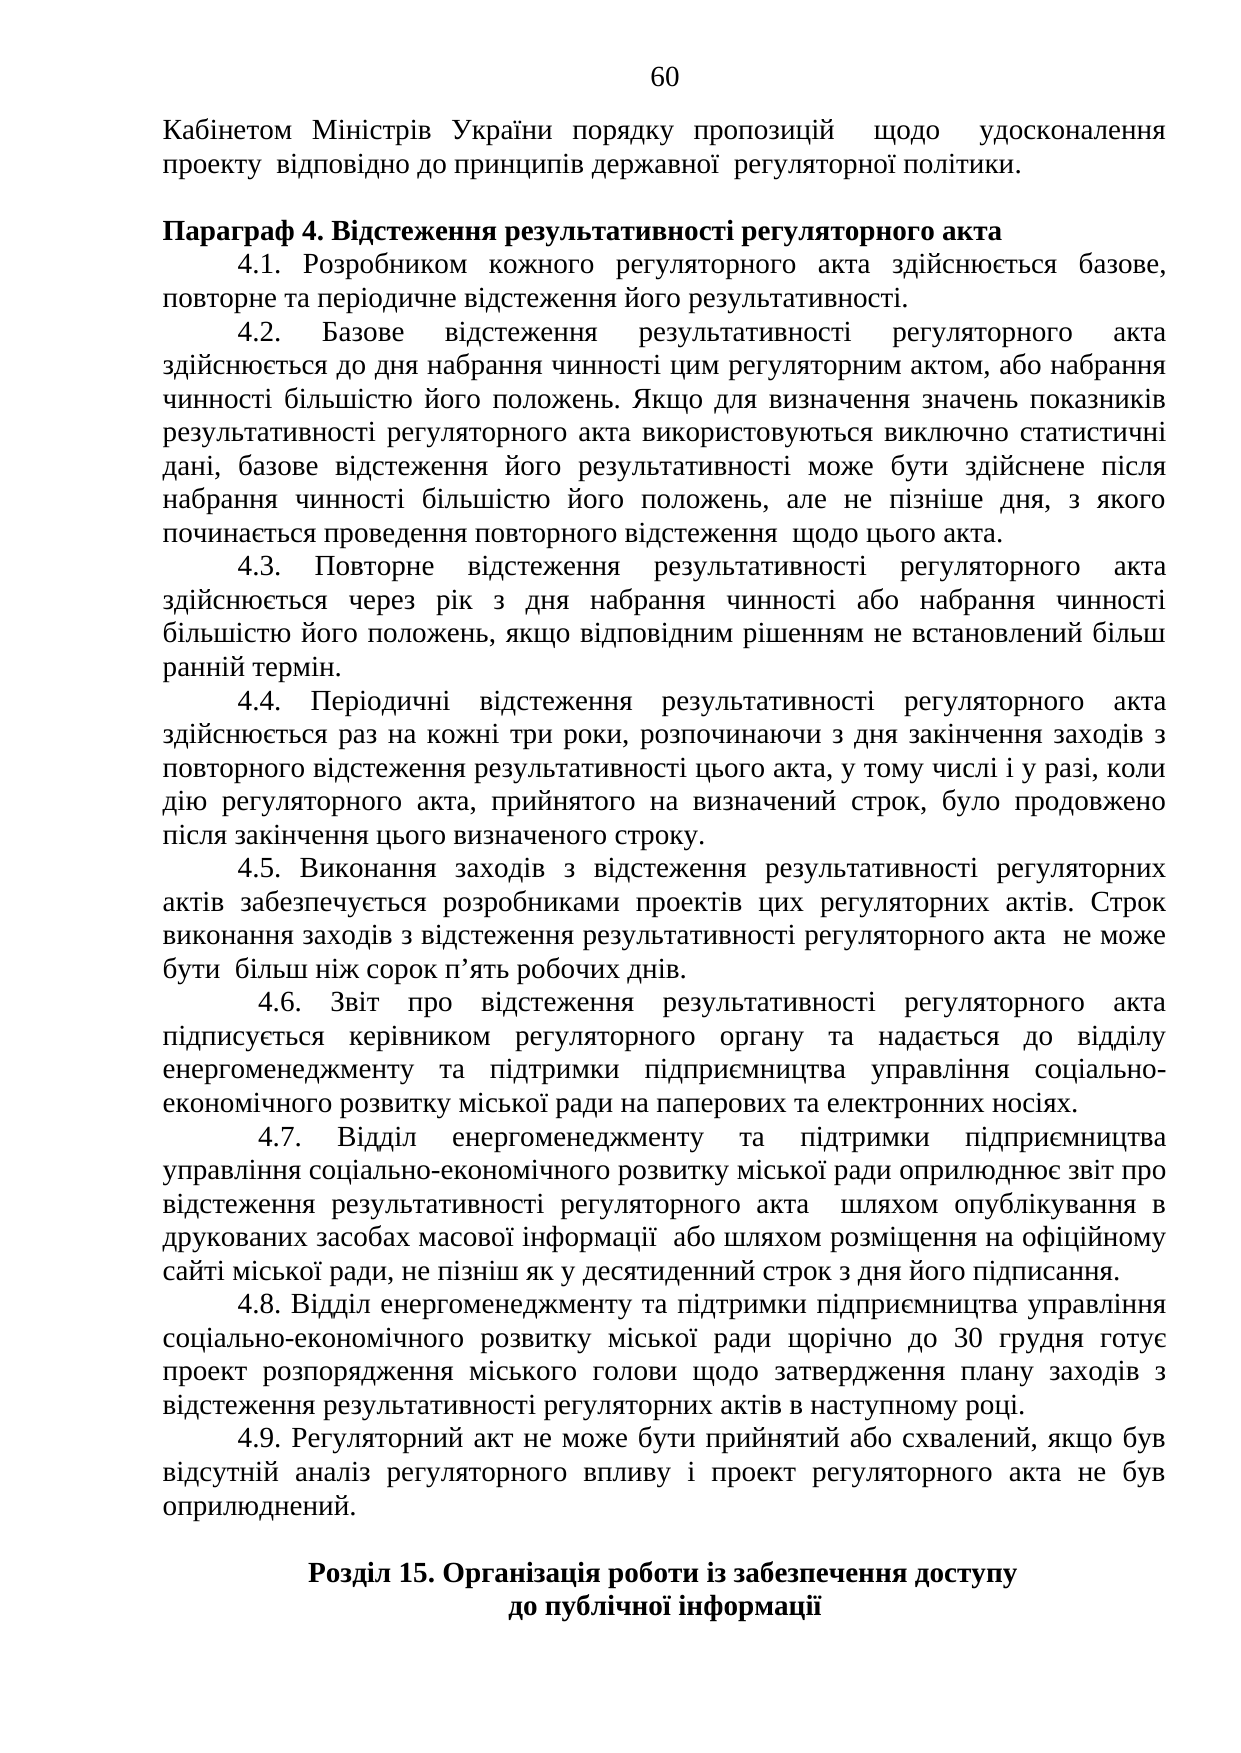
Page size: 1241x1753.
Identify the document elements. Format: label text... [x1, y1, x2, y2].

text Розділ 15. Організація роботи із забезпечення доступу до публічної інформації [158, 1555, 1167, 1622]
text 4.4. Періодичні відстеження результативності регуляторного акта здійснюється раз на кожні три роки, розпочинаючи з дня закінчення заходів з повторного відстеження результативності цього акта, у тому числі і у разі, коли дію регуляторного акта, прийнятого на визначений строк, було продовжено після закінчення цього визначеного строку. [162, 683, 1167, 850]
text Параграф 4. Відстеження результативності регуляторного акта [162, 213, 1167, 247]
text 4.8. Відділ енергоменеджменту та підтримки підприємництва управління соціально-економічного розвитку міської ради щорічно до 30 грудня готує проект розпорядження міського голови щодо затвердження плану заходів з відстеження результативності регуляторних актів в наступному році. [162, 1286, 1167, 1421]
text 4.9. Регуляторний акт не може бути прийнятий або схвалений, якщо був відсутній аналіз регуляторного впливу і проект регуляторного акта не був оприлюднений. [162, 1421, 1167, 1521]
text 4.6. Звіт про відстеження результативності регуляторного акта підписується керівником регуляторного органу та надається до відділу енергоменеджменту та підтримки підприємництва управління соціально-економічного розвитку міської ради на паперових та електронних носіях. [162, 984, 1167, 1119]
text 4.1. Розробником кожного регуляторного акта здійснюється базове, повторне та періодичне відстеження його результативності. [162, 247, 1167, 314]
text 4.3. Повторне відстеження результативності регуляторного акта здійснюється через рік з дня набрання чинності або набрання чинності більшістю його положень, якщо відповідним рішенням не встановлений більш ранній термін. [162, 548, 1167, 683]
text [162, 112, 1167, 179]
text 4.7. Відділ енергоменеджменту та підтримки підприємництва управління соціально-економічного розвитку міської ради оприлюднює звіт про відстеження результативності регуляторного акта шляхом опублікування в друкованих засобах масової інформації або шляхом розміщення на офіційному сайті міської ради, не пізніш як у десятиденний строк з дня його підписання. [162, 1119, 1167, 1286]
text 4.5. Виконання заходів з відстеження результативності регуляторних актів забезпечується розробниками проектів цих регуляторних актів. Строк виконання заходів з відстеження результативності регуляторного акта не може бути більш ніж сорок п’ять робочих днів. [162, 850, 1167, 984]
text 4.2. Базове відстеження результативності регуляторного акта здійснюється до дня набрання чинності цим регуляторним актом, або набрання чинності більшістю його положень. Якщо для визначення значень показників результативності регуляторного акта використовуються виключно статистичні дані, базове відстеження його результативності може бути здійснене після набрання чинності більшістю його положень, але не пізніше дня, з якого починається проведення повторного відстеження щодо цього акта. [162, 314, 1167, 548]
